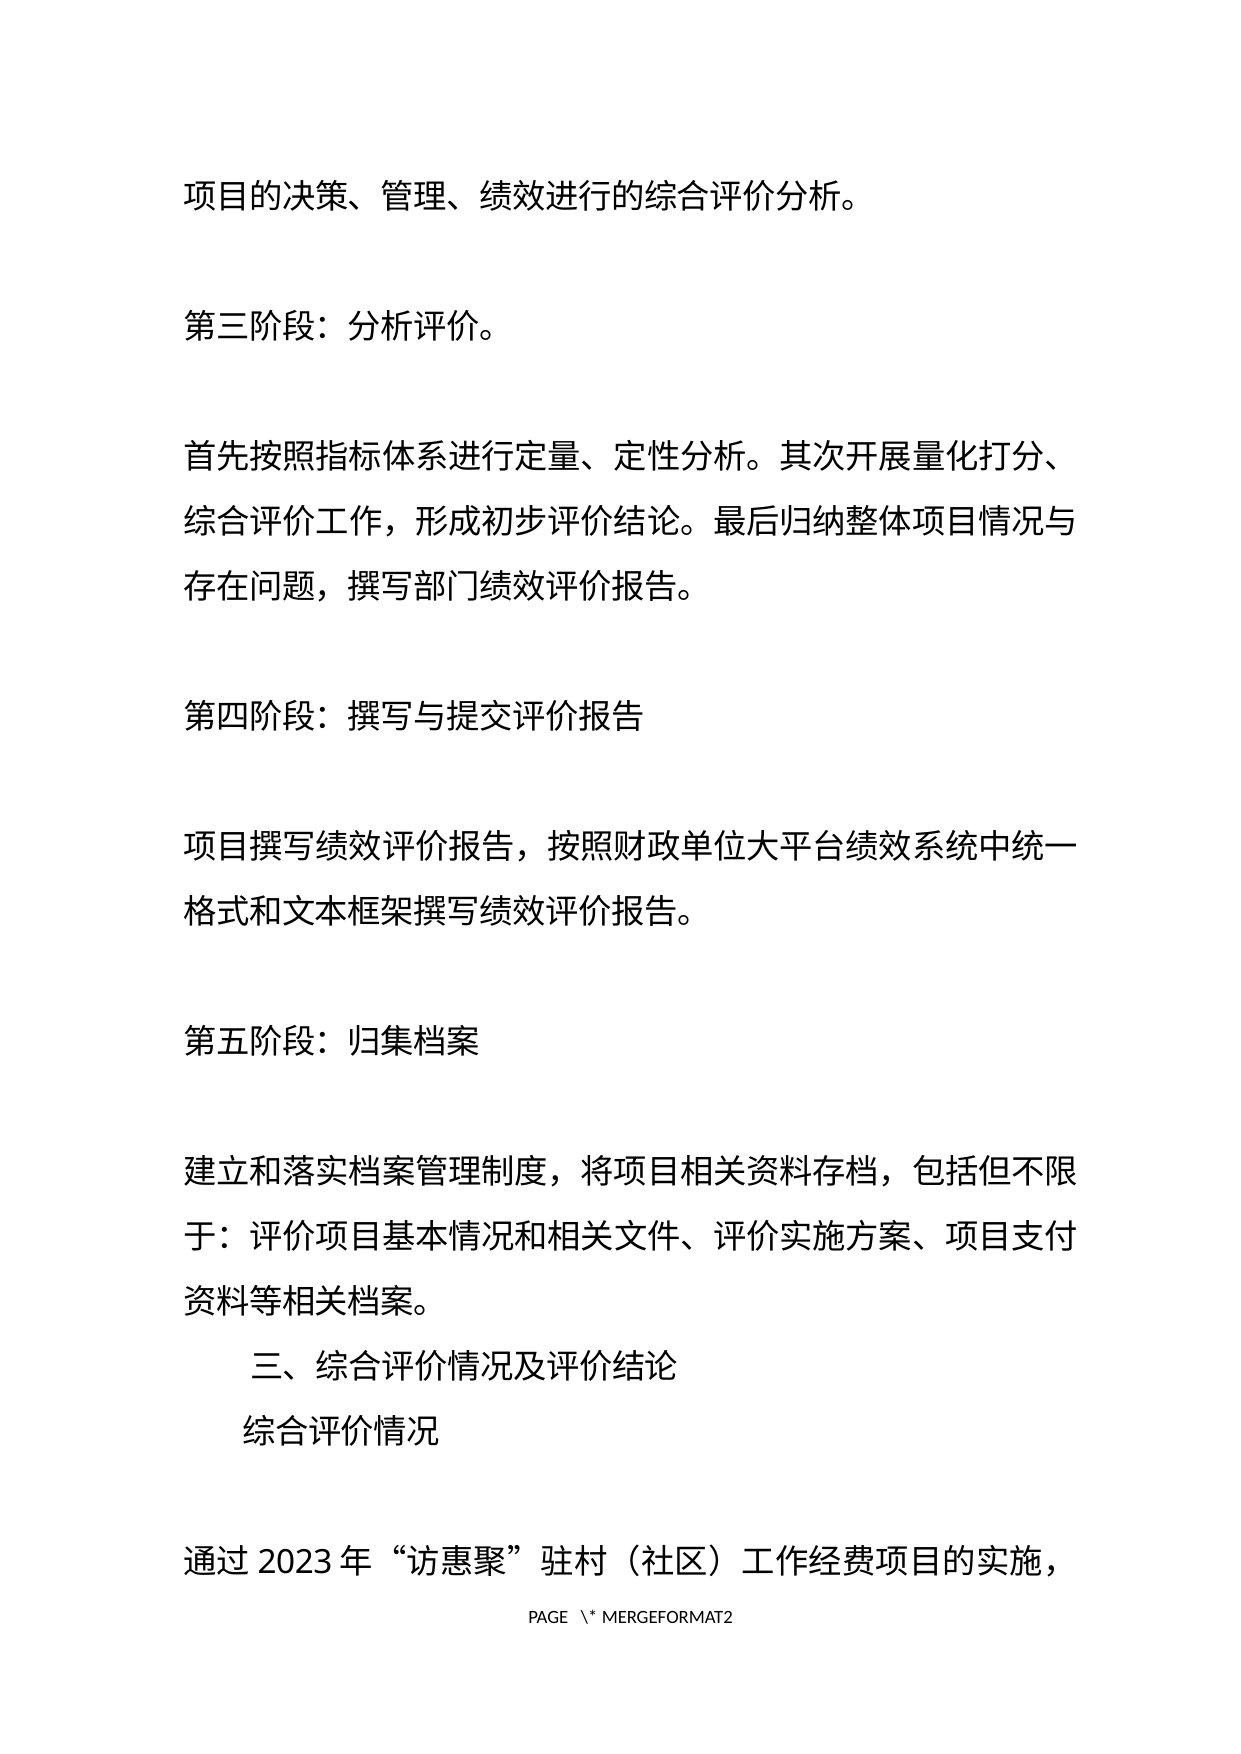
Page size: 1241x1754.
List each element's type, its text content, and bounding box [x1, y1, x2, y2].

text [183, 162, 1078, 1332]
text 三、综合评价情况及评价结论 [183, 1332, 1078, 1397]
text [183, 1397, 1078, 1592]
